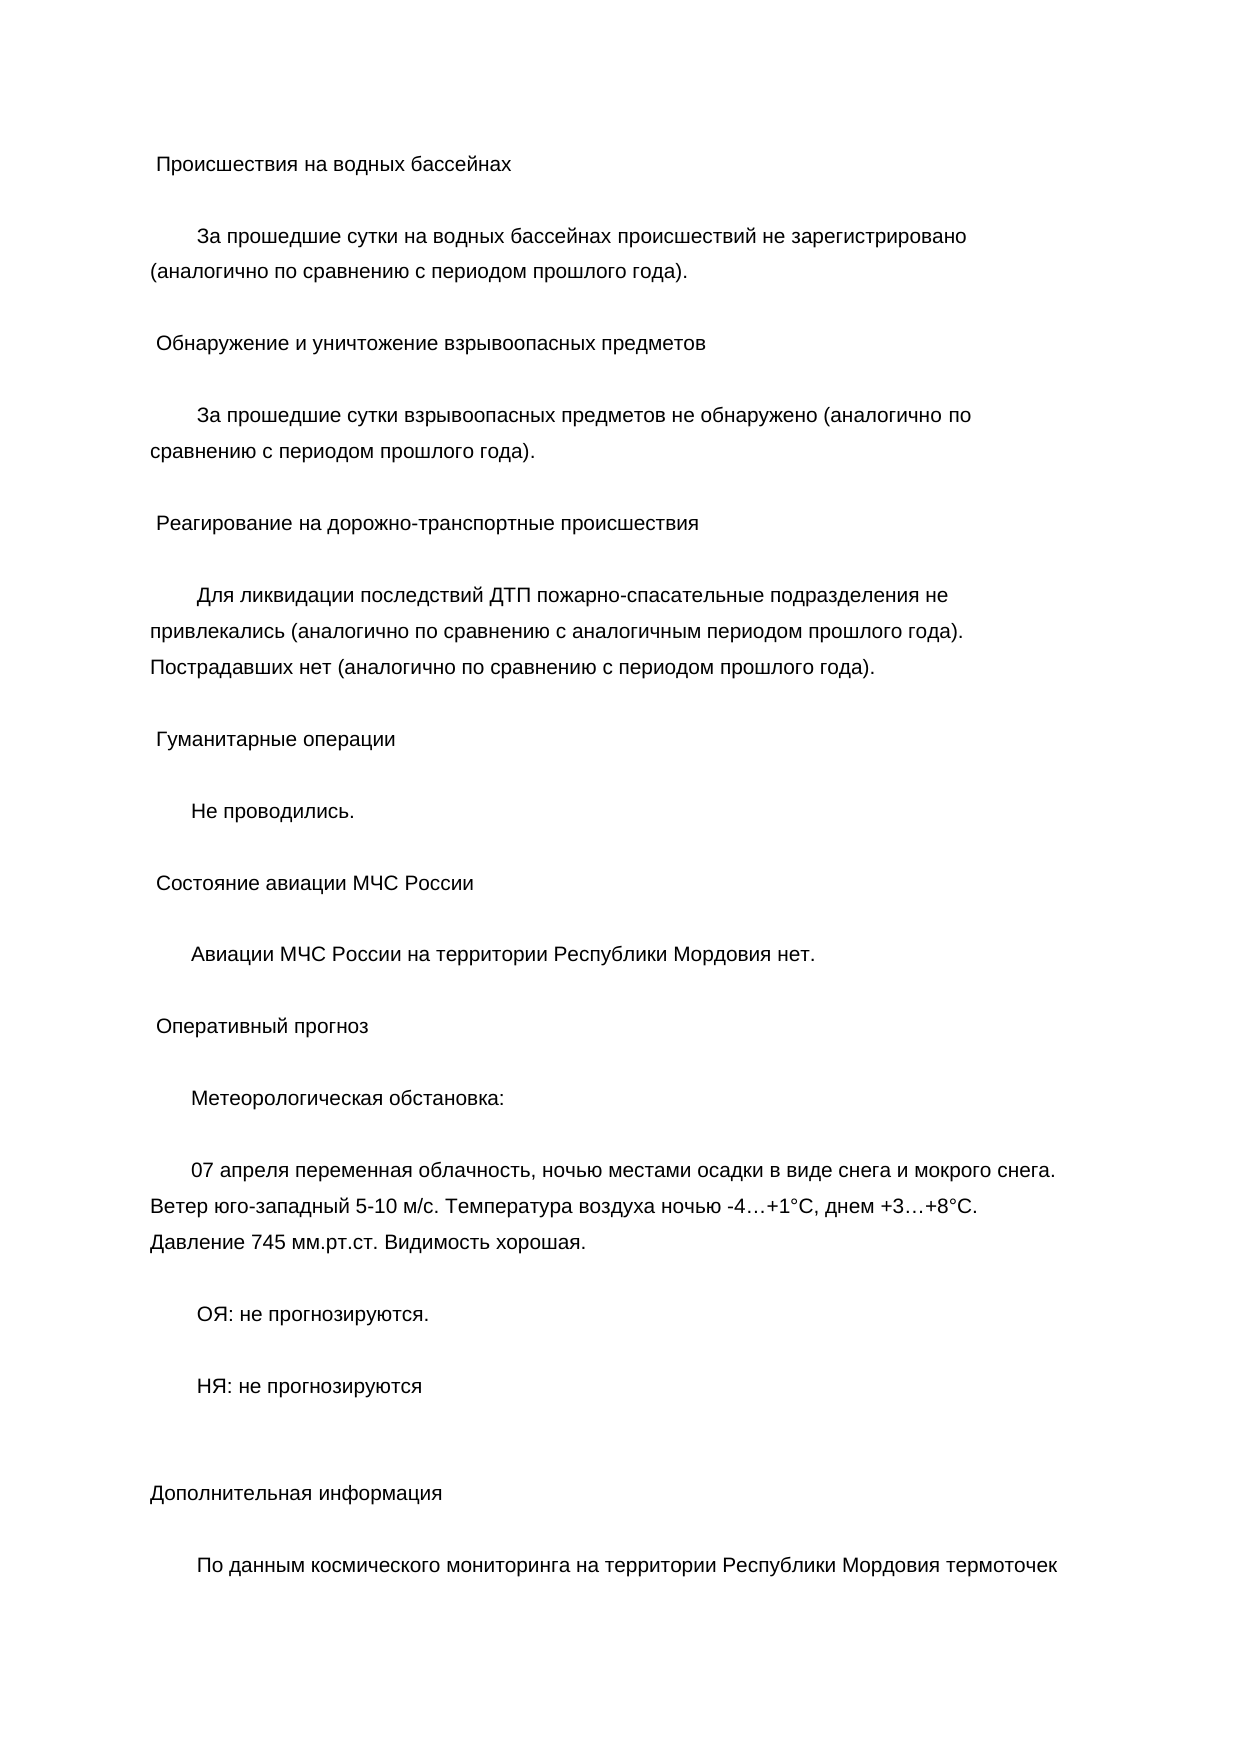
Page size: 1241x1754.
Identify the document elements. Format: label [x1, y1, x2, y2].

table_cell [140, 150, 1078, 1577]
